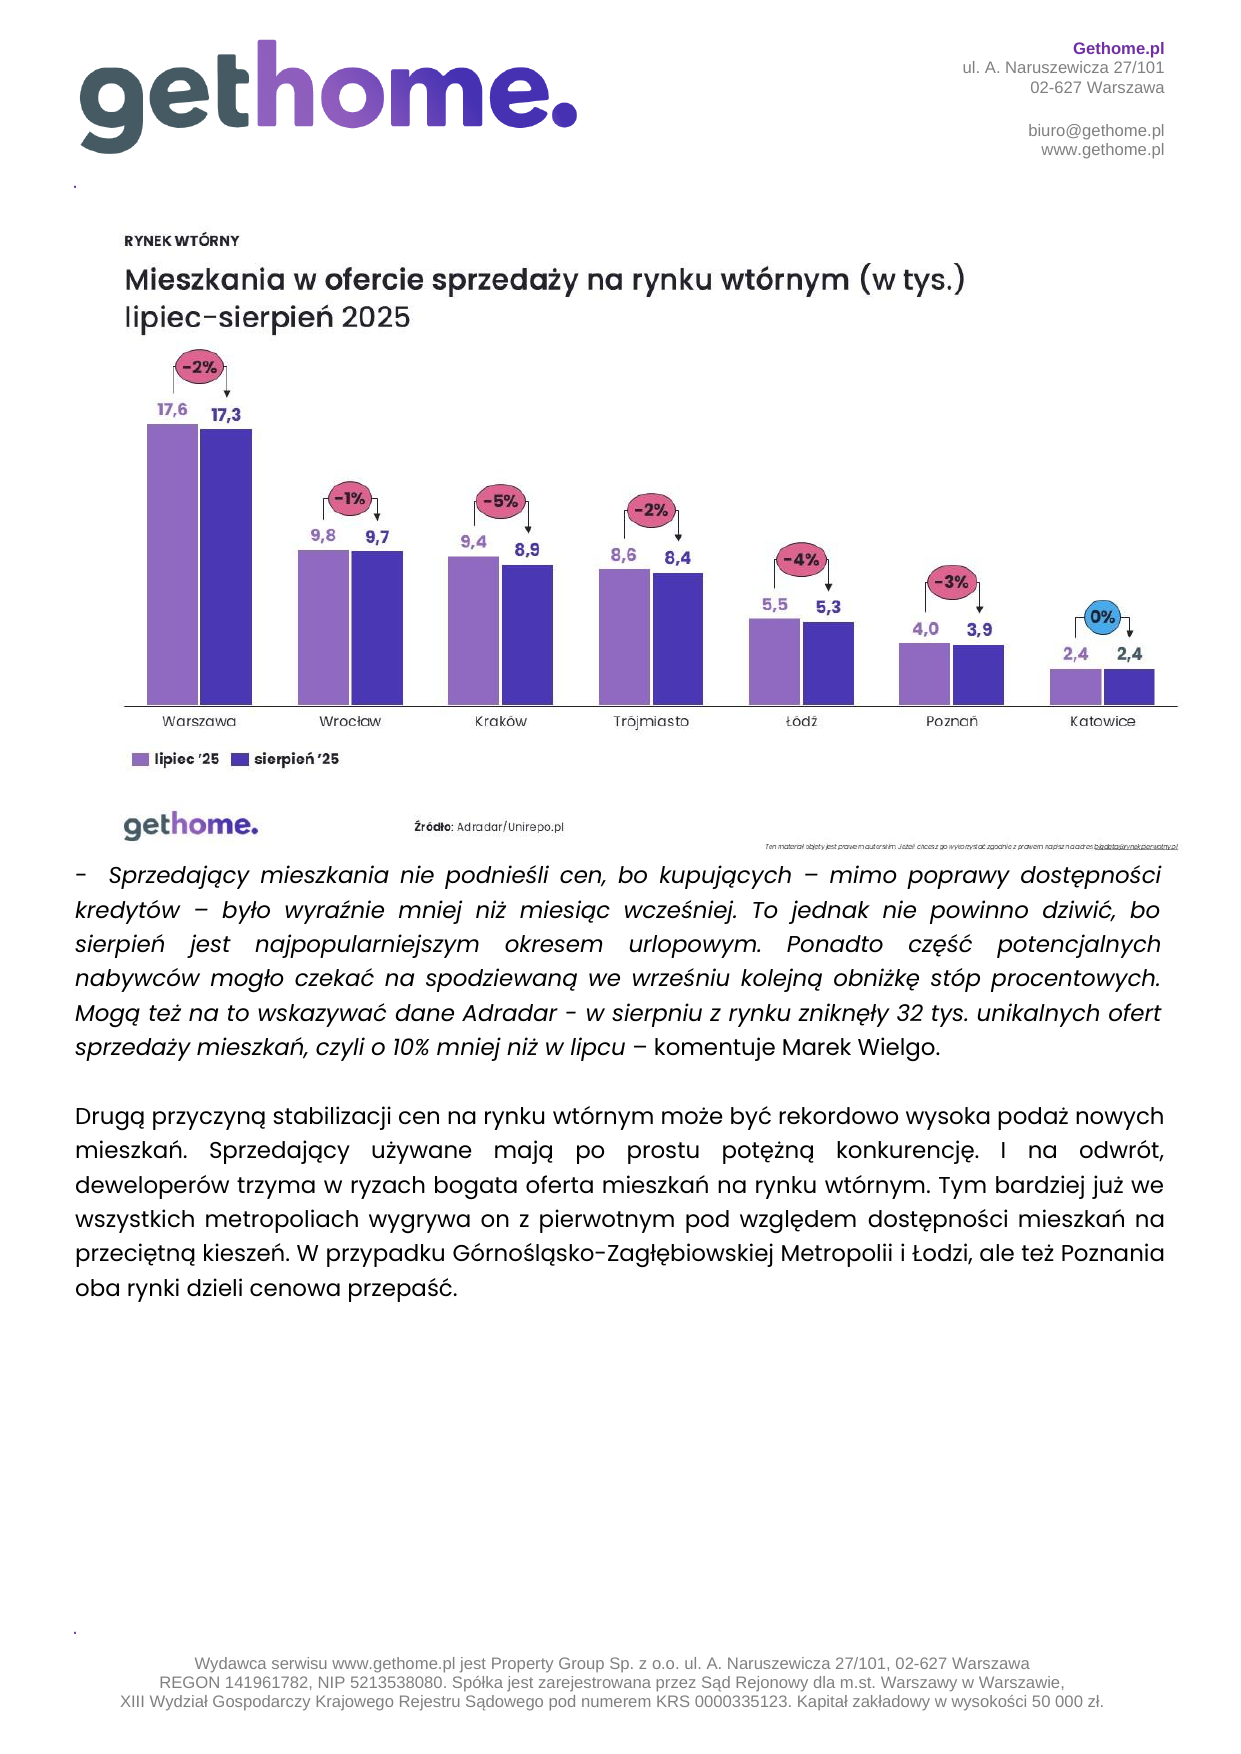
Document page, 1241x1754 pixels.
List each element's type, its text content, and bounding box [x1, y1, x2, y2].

text - Sprzedający mieszkania nie podnieśli cen, bo kupujących – mimo poprawy dostępności kredytów – było wyraźnie mniej niż miesiąc wcześniej. To jednak nie powinno dziwić, bo sierpień jest najpopularniejszym okresem urlopowym. Ponadto część potencjalnych nabywców mogło czekać na spodziewaną we wrześniu kolejną obniżkę stóp procentowych. Mogą też na to wskazywać dane Adradar - w sierpniu z rynku zniknęły 32 tys. unikalnych ofert sprzedaży mieszkań, czyli o 10% mniej niż w lipcu – komentuje Marek Wielgo. [75, 858, 1165, 1063]
picture [75, 211, 1225, 858]
picture [75, 35, 585, 164]
text Drugą przyczyną stabilizacji cen na rynku wtórnym może być rekordowo wysoka podaż nowych mieszkań. Sprzedający używane mają po prostu potężną konkurencję. I na odwrót, deweloperów trzyma w ryzach bogata oferta mieszkań na rynku wtórnym. Tym bardziej już we wszystkich metropoliach wygrywa on z pierwotnym pod względem dostępności mieszkań na przeciętną kieszeń. W przypadku Górnośląsko-Zagłębiowskiej Metropolii i Łodzi, ale też Poznania oba rynki dzieli cenowa przepaść. [75, 1098, 1165, 1304]
